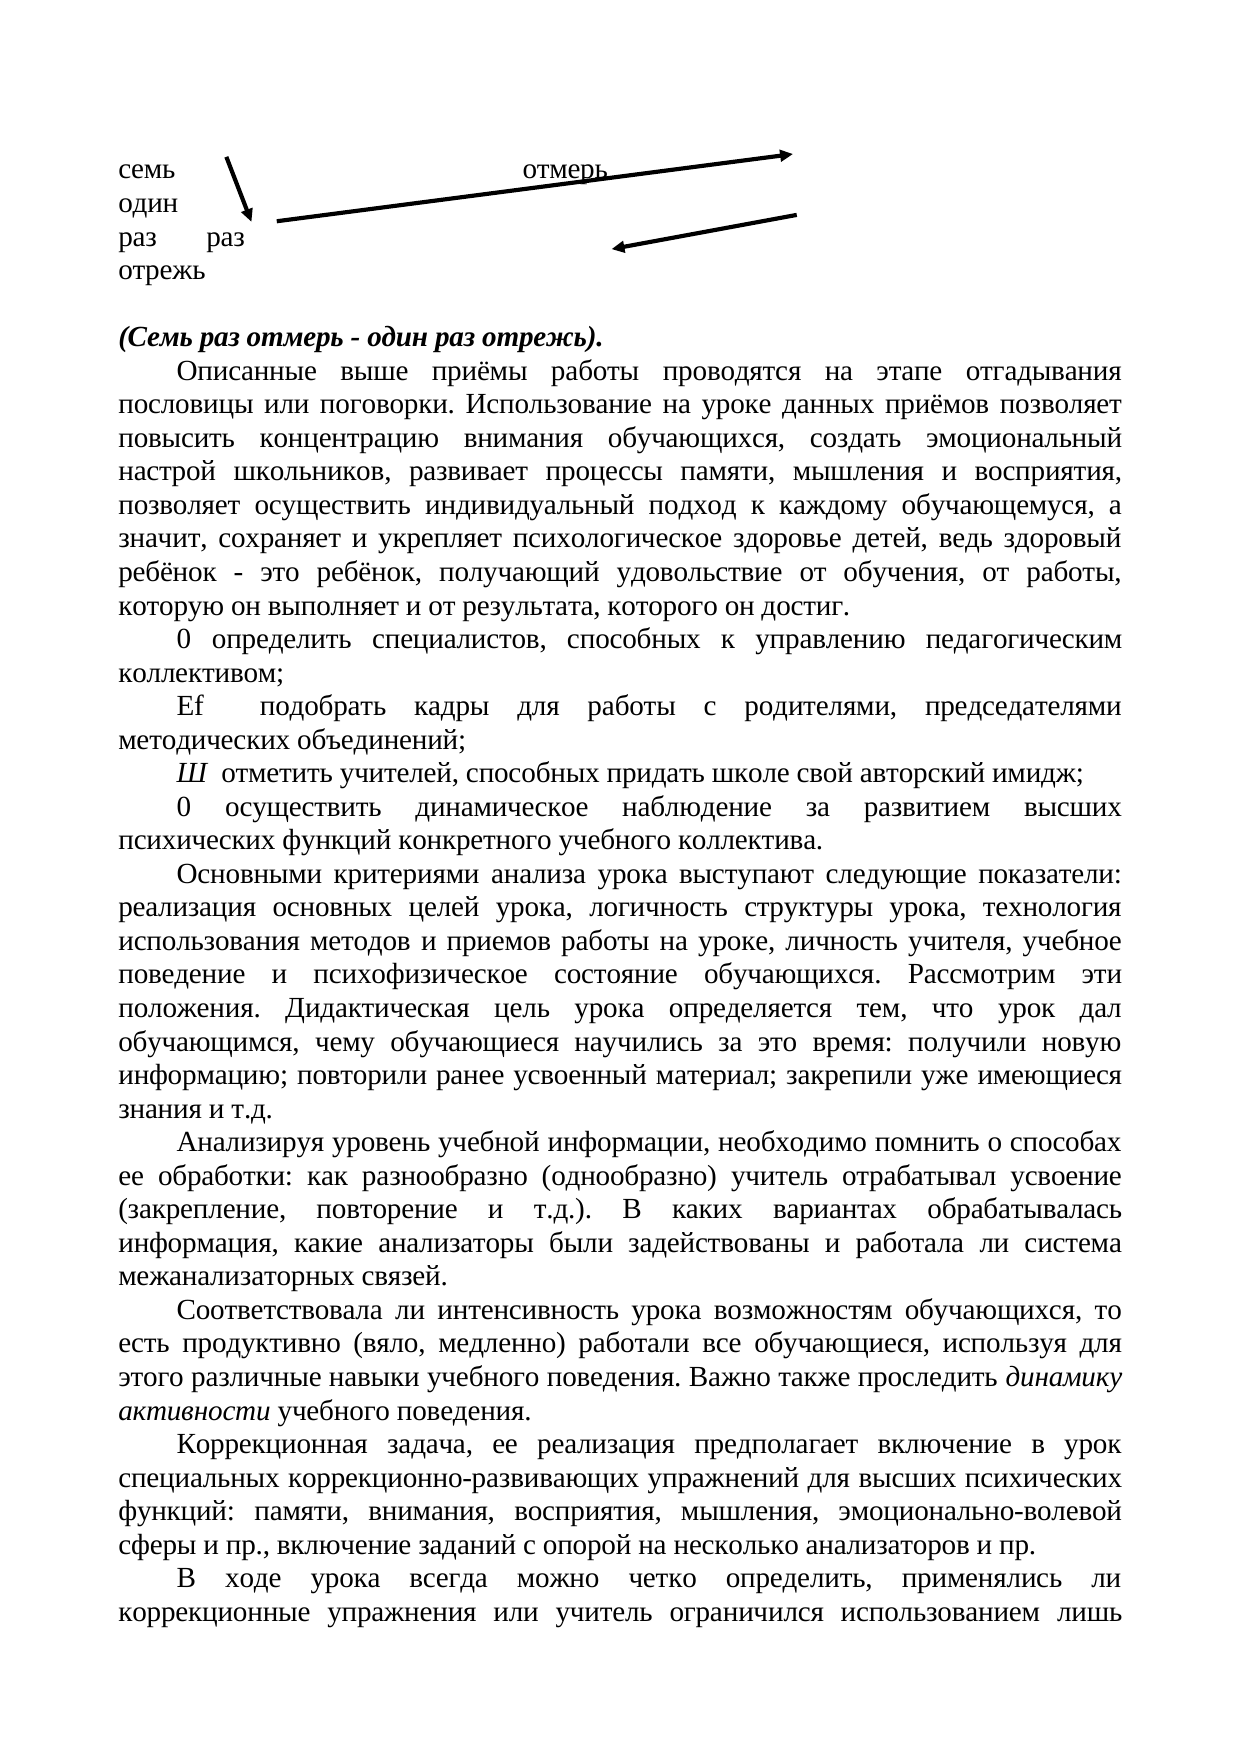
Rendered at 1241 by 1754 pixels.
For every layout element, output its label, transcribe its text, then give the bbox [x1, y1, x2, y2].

text раз раз [625, 219, 1122, 252]
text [118, 1560, 1122, 1627]
text Анализируя уровень учебной информации, необходимо помнить о способах ее обработки: как разнообразно (однообразно) учитель отрабатывал усвоение (закрепление, повторение и т.д.). В каких вариантах обрабатывалась информация, какие анализаторы были задействованы и работала ли система межанализаторных связей. [118, 1124, 1122, 1292]
text Ш отметить учителей, способных придать школе свой авторский имидж; [118, 755, 1122, 789]
text Ef подобрать кадры для работы с родителями, председателями методических объединений; [118, 688, 1122, 755]
text (Семь раз отмерь - один раз отрежь). [118, 319, 1122, 353]
text Основными критериями анализа урока выступают следующие показатели: реализация основных целей урока, логичность структуры урока, технология использования методов и приемов работы на уроке, личность учителя, учебное поведение и психофизическое состояние обучающихся. Рассмотрим эти положения. Дидактическая цель урока определяется тем, что урок дал обучающимся, чему обучающиеся научились за это время: получили новую информацию; повторили ранее усвоенный материал; закрепили уже имеющиеся знания и т.д. [118, 856, 1122, 1124]
text 0 определить специалистов, способных к управлению педагогическим коллективом; [118, 621, 1122, 688]
text семь отмерь [118, 152, 779, 185]
text семь отмерь [580, 152, 1122, 185]
text Описанные выше приёмы работы проводятся на этапе отгадывания пословицы или поговорки. Использование на уроке данных приёмов позволяет повысить концентрацию внимания обучающихся, создать эмоциональный настрой школьников, развивает процессы памяти, мышления и восприятия, позволяет осуществить индивидуальный подход к каждому обучающемуся, а значит, сохраняет и укрепляет психологическое здоровье детей, ведь здоровый ребёнок - это ребёнок, получающий удовольствие от обучения, от работы, которую он выполняет и от результата, которого он достиг. [118, 353, 1122, 621]
text Соответствовала ли интенсивность урока возможностям обучающихся, то есть продуктивно (вяло, медленно) работали все обучающиеся, используя для этого различные навыки учебного поведения. Важно также проследить динамику активности учебного поведения. [118, 1292, 1122, 1426]
text один [240, 185, 531, 219]
text 0 осуществить динамическое наблюдение за развитием высших психических функций конкретного учебного коллектива. [118, 789, 1122, 856]
text раз раз [118, 219, 757, 252]
text один [118, 185, 247, 219]
text Коррекционная задача, ее реализация предполагает включение в урок специальных коррекционно-развивающих упражнений для высших психических функций: памяти, внимания, восприятия, мышления, эмоционально-волевой сферы и пр., включение заданий с опорой на несколько анализаторов и пр. [118, 1426, 1122, 1560]
text отрежь [118, 252, 1122, 286]
text один [318, 185, 1122, 219]
